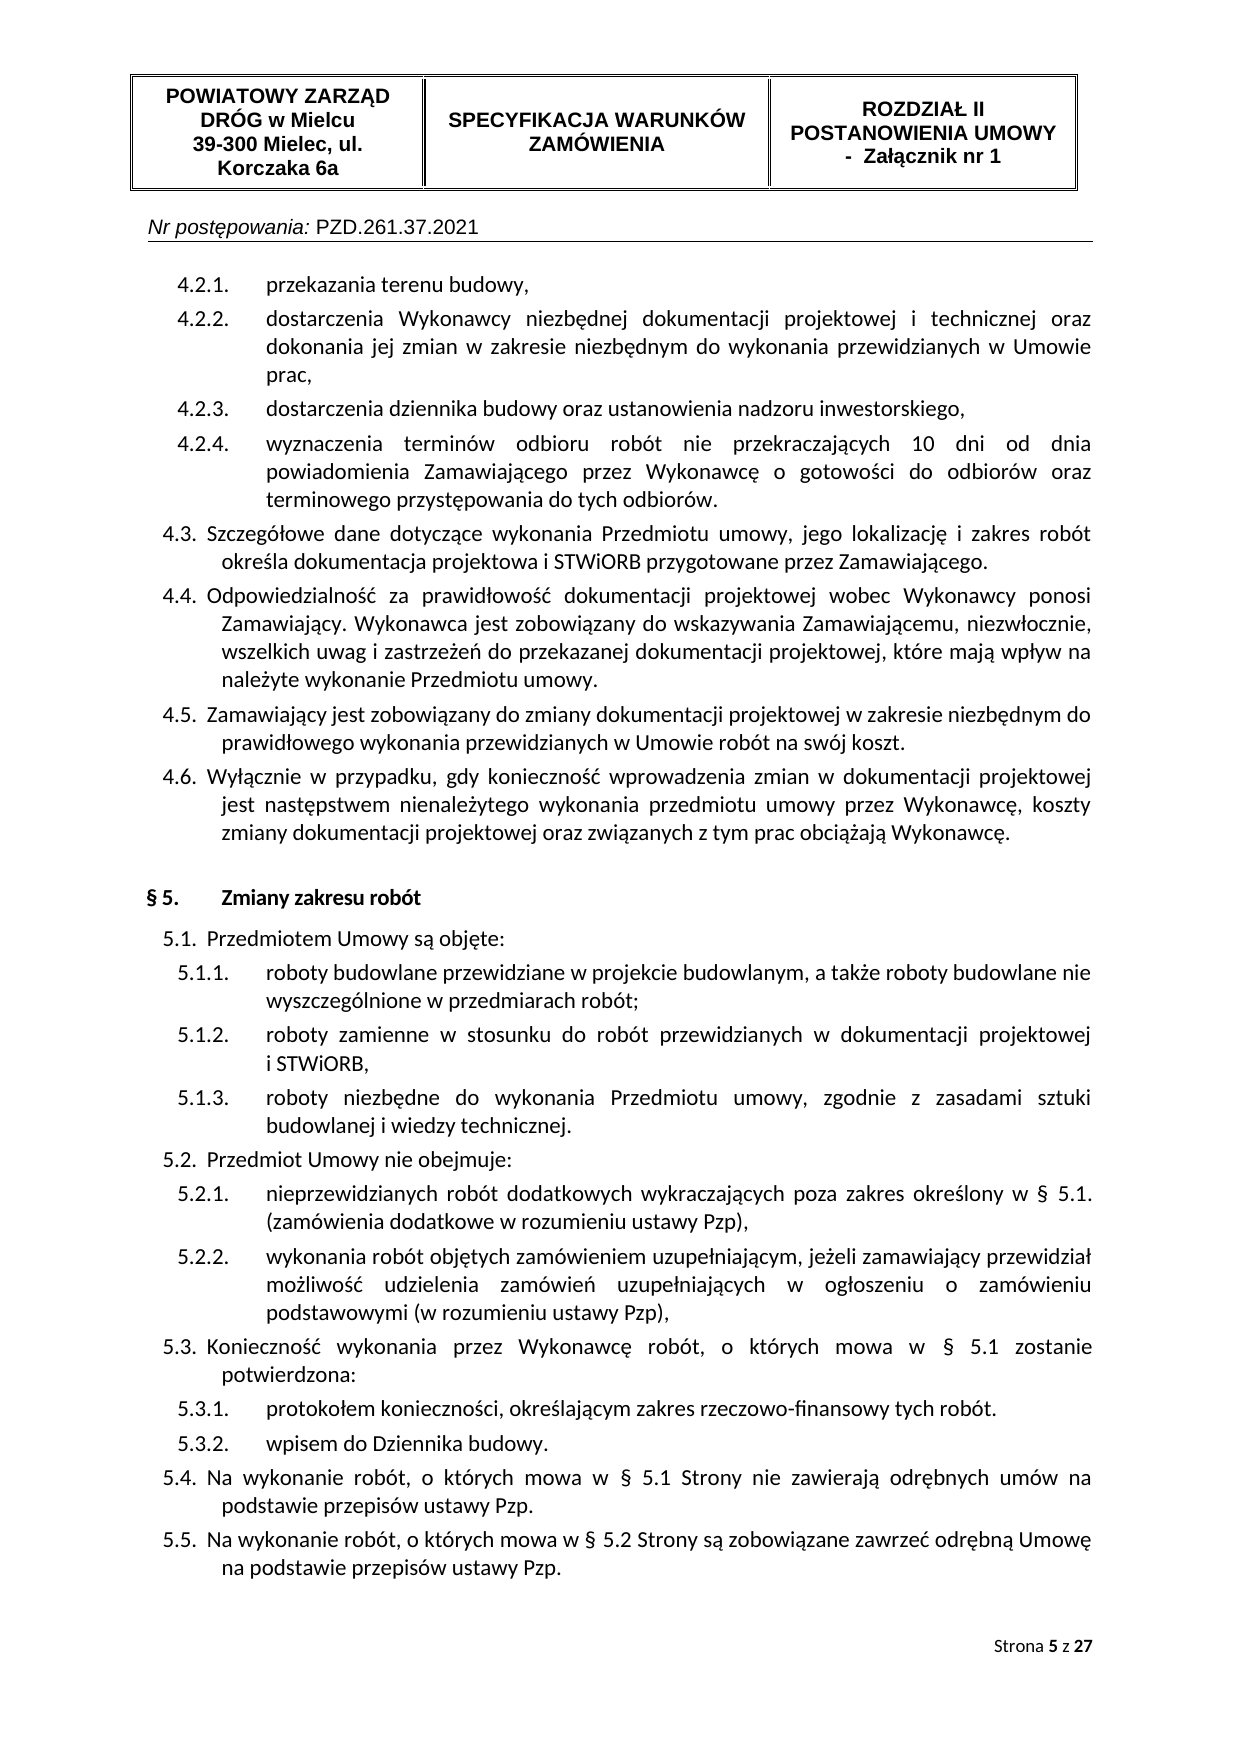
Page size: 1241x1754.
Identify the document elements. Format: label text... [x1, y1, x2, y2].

subtitle nieprzewidzianych robót dodatkowych wykraczających poza zakres określony w § 5.1. (zamówienia dodatkowe w rozumieniu ustawy Pzp), [177, 1179, 1093, 1236]
subtitle Zmiany zakresu robót [162, 883, 1093, 912]
subtitle Przedmiot Umowy nie obejmuje: [162, 1145, 1093, 1173]
subtitle Konieczność wykonania przez Wykonawcę robót, o których mowa w § 5.1 zostanie potwierdzona: [162, 1332, 1093, 1388]
subtitle Odpowiedzialność za prawidłowość dokumentacji projektowej wobec Wykonawcy ponosi Zamawiający. Wykonawca jest zobowiązany do wskazywania Zamawiającemu, niezwłocznie, wszelkich uwag i zastrzeżeń do przekazanej dokumentacji projektowej, które mają wpływ na należyte wykonanie Przedmiotu umowy. [162, 581, 1093, 693]
subtitle roboty niezbędne do wykonania Przedmiotu umowy, zgodnie z zasadami sztuki budowlanej i wiedzy technicznej. [177, 1083, 1093, 1139]
subtitle Wyłącznie w przypadku, gdy konieczność wprowadzenia zmian w dokumentacji projektowej jest następstwem nienależytego wykonania przedmiotu umowy przez Wykonawcę, koszty zmiany dokumentacji projektowej oraz związanych z tym prac obciążają Wykonawcę. [162, 762, 1093, 846]
subtitle wykonania robót objętych zamówieniem uzupełniającym, jeżeli zamawiający przewidział możliwość udzielenia zamówień uzupełniających w ogłoszeniu o zamówieniu podstawowymi (w rozumieniu ustawy Pzp), [177, 1242, 1093, 1326]
subtitle dostarczenia dziennika budowy oraz ustanowienia nadzoru inwestorskiego, [177, 394, 1093, 422]
subtitle przekazania terenu budowy, [177, 270, 1093, 298]
subtitle Na wykonanie robót, o których mowa w § 5.2 Strony są zobowiązane zawrzeć odrębną Umowę na podstawie przepisów ustawy Pzp. [162, 1525, 1093, 1581]
subtitle dostarczenia Wykonawcy niezbędnej dokumentacji projektowej i technicznej oraz dokonania jej zmian w zakresie niezbędnym do wykonania przewidzianych w Umowie prac, [177, 304, 1093, 388]
subtitle Przedmiotem Umowy są objęte: [162, 924, 1093, 952]
subtitle Zamawiający jest zobowiązany do zmiany dokumentacji projektowej w zakresie niezbędnym do prawidłowego wykonania przewidzianych w Umowie robót na swój koszt. [162, 700, 1093, 756]
subtitle roboty budowlane przewidziane w projekcie budowlanym, a także roboty budowlane nie wyszczególnione w przedmiarach robót; [177, 958, 1093, 1014]
subtitle protokołem konieczności, określającym zakres rzeczowo-finansowy tych robót. [177, 1394, 1093, 1422]
subtitle Na wykonanie robót, o których mowa w § 5.1 Strony nie zawierają odrębnych umów na podstawie przepisów ustawy Pzp. [162, 1463, 1093, 1519]
subtitle wyznaczenia terminów odbioru robót nie przekraczających 10 dni od dnia powiadomienia Zamawiającego przez Wykonawcę o gotowości do odbiorów oraz terminowego przystępowania do tych odbiorów. [177, 429, 1093, 513]
subtitle wpisem do Dziennika budowy. [177, 1429, 1093, 1457]
subtitle roboty zamienne w stosunku do robót przewidzianych w dokumentacji projektowej i STWiORB, [177, 1021, 1093, 1077]
subtitle Szczegółowe dane dotyczące wykonania Przedmiotu umowy, jego lokalizację i zakres robót określa dokumentacja projektowa i STWiORB przygotowane przez Zamawiającego. [162, 519, 1093, 575]
